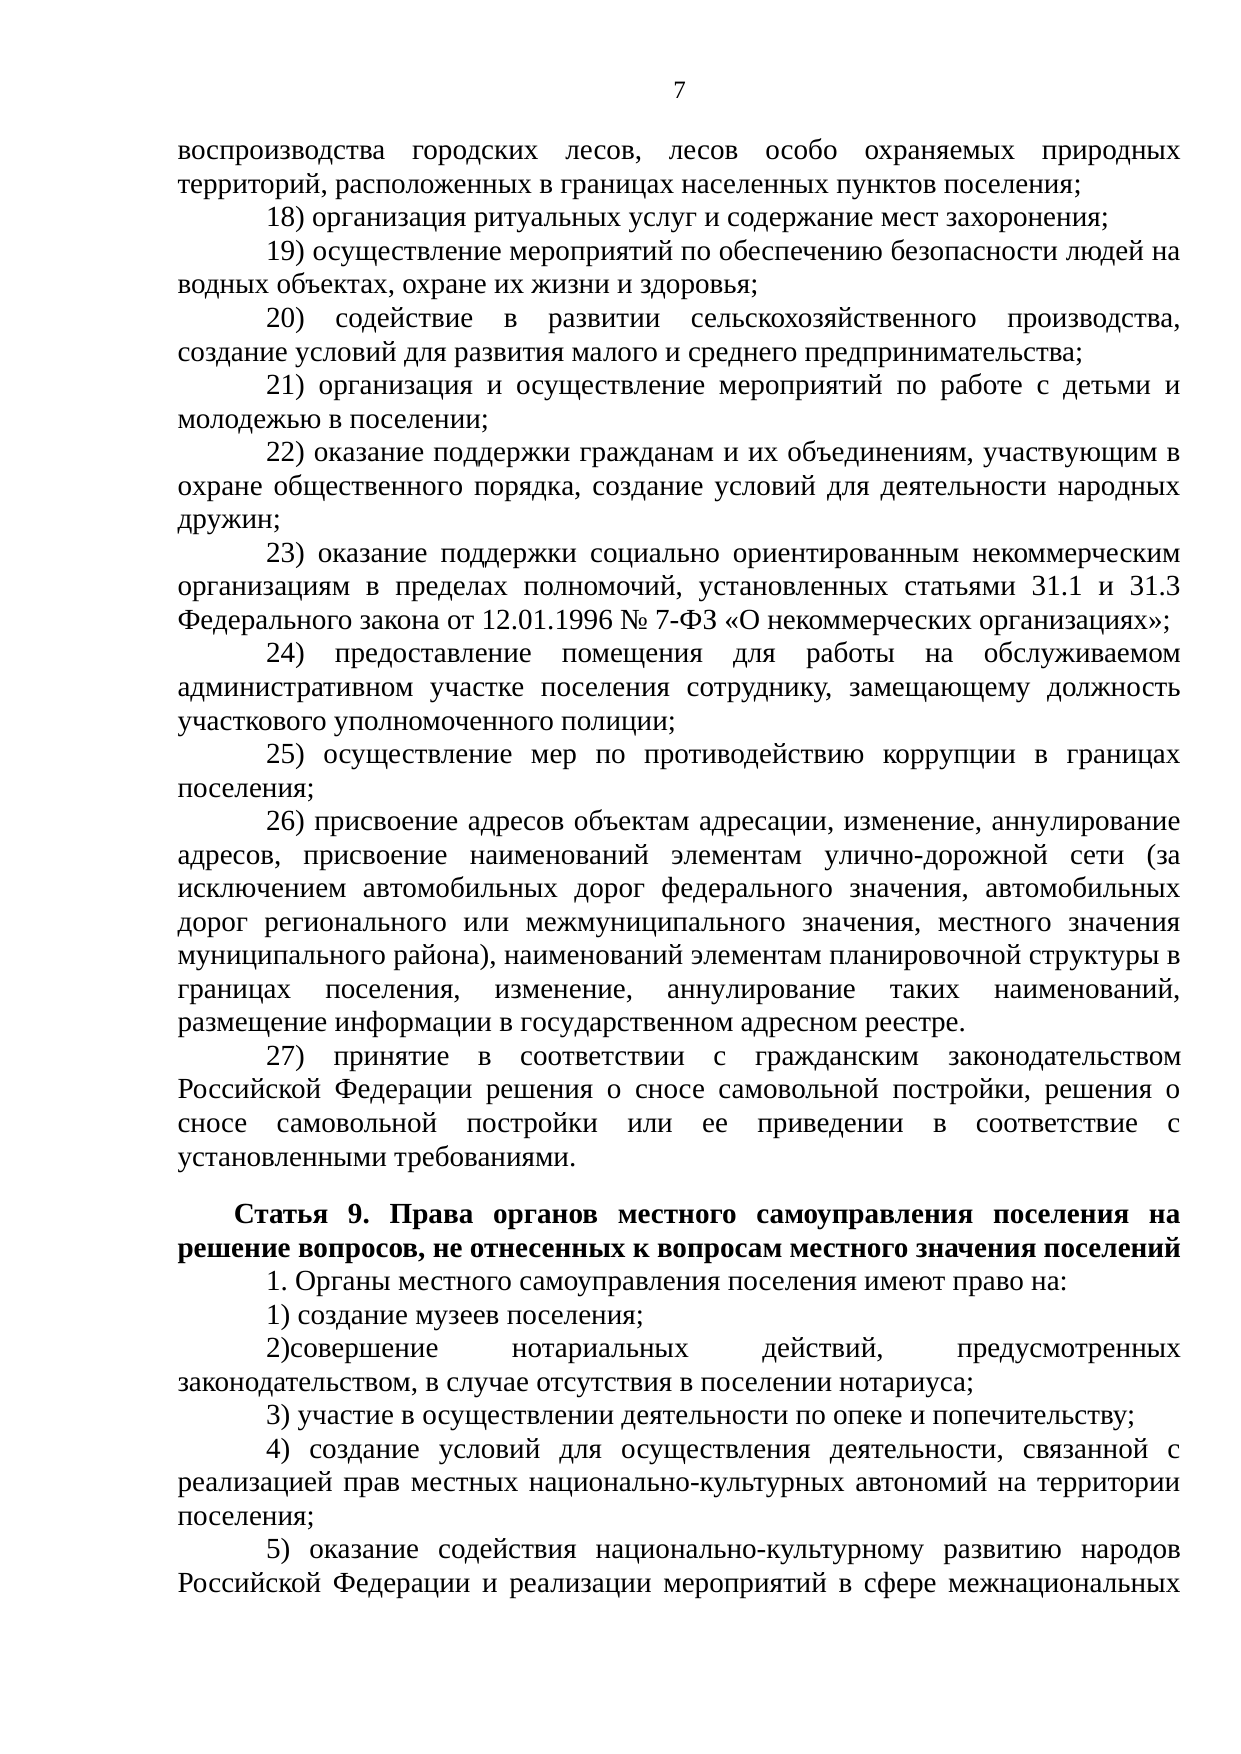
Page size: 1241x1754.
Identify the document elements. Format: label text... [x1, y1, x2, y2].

text 4) создание условий для осуществления деятельности, связанной с реализацией прав местных национально-культурных автономий на территории поселения; [177, 1431, 1181, 1532]
text 26) присвоение адресов объектам адресации, изменение, аннулирование адресов, присвоение наименований элементам улично-дорожной сети (за исключением автомобильных дорог федерального значения, автомобильных дорог регионального или межмуниципального значения, местного значения муниципального района), наименований элементам планировочной структуры в границах поселения, изменение, аннулирование таких наименований, размещение информации в государственном адресном реестре. [177, 803, 1181, 1038]
text 27) принятие в соответствии с гражданским законодательством Российской Федерации решения о сносе самовольной постройки, решения о сносе самовольной постройки или ее приведении в соответствие с установленными требованиями. [177, 1038, 1181, 1172]
text 2)совершение нотариальных действий, предусмотренных законодательством, в случае отсутствия в поселении нотариуса; [177, 1330, 1181, 1397]
text 3) участие в осуществлении деятельности по опеке и попечительству; [177, 1397, 1181, 1431]
text Статья 9. Права органов местного самоуправления поселения на решение вопросов, не отнесенных к вопросам местного значения поселений [177, 1196, 1181, 1263]
text 20) содействие в развитии сельскохозяйственного производства, создание условий для развития малого и среднего предпринимательства; [177, 300, 1181, 367]
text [177, 1532, 1181, 1599]
text 18) организация ритуальных услуг и содержание мест захоронения; [177, 199, 1181, 233]
text 19) осуществление мероприятий по обеспечению безопасности людей на водных объектах, охране их жизни и здоровья; [177, 233, 1181, 300]
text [177, 132, 1181, 199]
text 25) осуществление мер по противодействию коррупции в границах поселения; [177, 736, 1181, 803]
text 1. Органы местного самоуправления поселения имеют право на: [177, 1263, 1181, 1297]
text 1) создание музеев поселения; [177, 1297, 1181, 1330]
text 23) оказание поддержки социально ориентированным некоммерческим организациям в пределах полномочий, установленных статьями 31.1 и 31.3 Федерального закона от 12.01.1996 № 7-ФЗ «О некоммерческих организациях»; [177, 535, 1181, 636]
text 21) организация и осуществление мероприятий по работе с детьми и молодежью в поселении; [177, 367, 1181, 434]
text 22) оказание поддержки гражданам и их объединениям, участвующим в охране общественного порядка, создание условий для деятельности народных дружин; [177, 434, 1181, 535]
text 24) предоставление помещения для работы на обслуживаемом административном участке поселения сотруднику, замещающему должность участкового уполномоченного полиции; [177, 636, 1181, 736]
